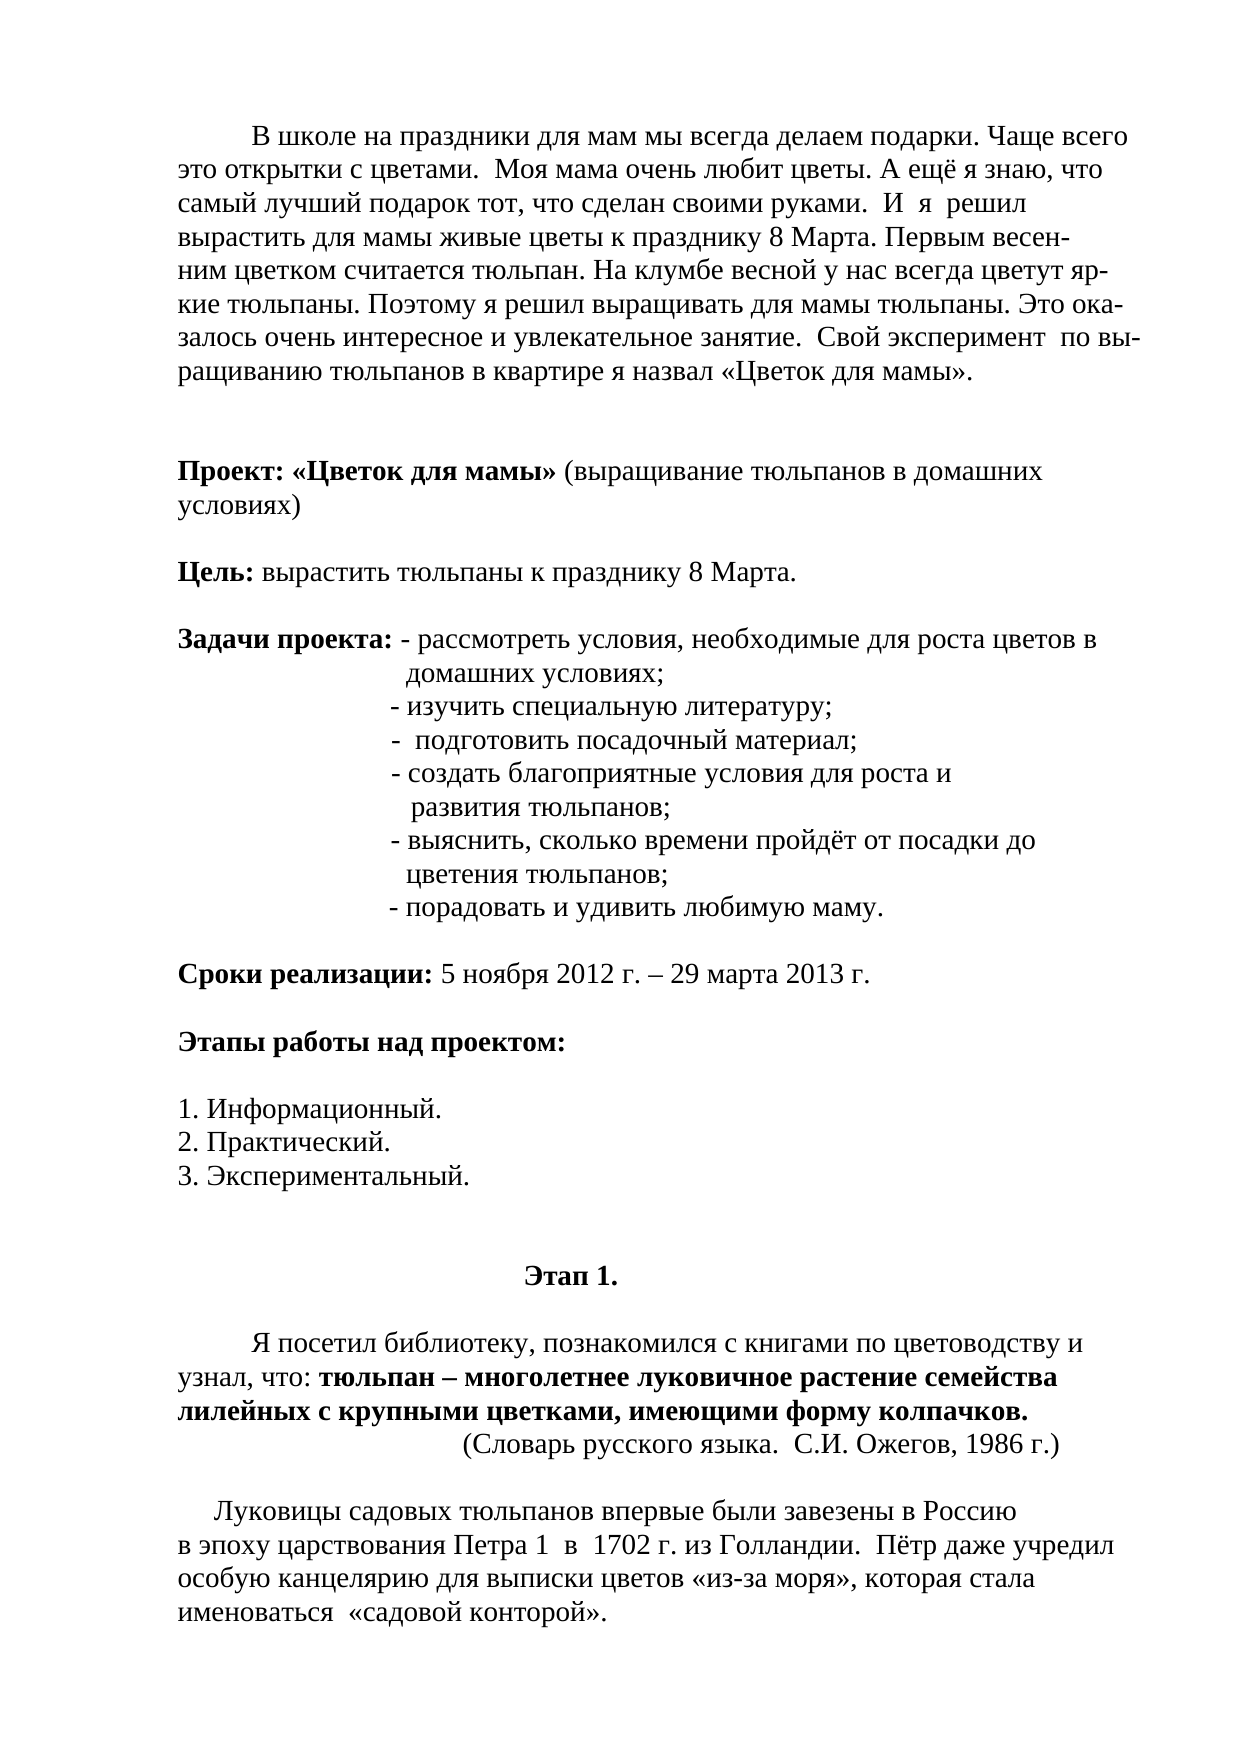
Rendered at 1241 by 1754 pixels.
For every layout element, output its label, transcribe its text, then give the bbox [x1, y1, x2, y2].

text Луковицы садовых тюльпанов впервые были завезены в Россию [177, 1493, 1152, 1527]
text Сроки реализации: 5 ноября 2012 г. – 29 марта 2013 г. [177, 957, 1152, 990]
text особую канцелярию для выписки цветов «из-за моря», которая стала именоваться «садовой конторой». [177, 1560, 1152, 1627]
text Задачи проекта: - рассмотреть условия, необходимые для роста цветов в домашних условиях; [177, 621, 1152, 688]
text это открытки с цветами. Моя мама очень любит цветы. А ещё я знаю, что [177, 152, 1152, 185]
text в эпоху царствования Петра 1 в 1702 г. из Голландии. Пётр даже учредил [177, 1527, 1152, 1560]
text (Словарь русского языка. С.И. Ожегов, 1986 г.) [177, 1426, 1152, 1460]
text - создать благоприятные условия для роста и [252, 755, 1152, 789]
text - выяснить, сколько времени пройдёт от посадки до [177, 822, 1152, 856]
text кие тюльпаны. Поэтому я решил выращивать для мамы тюльпаны. Это ока- залось очень интересное и увлекательное занятие. Свой эксперимент по вы- [177, 286, 1152, 353]
text Я посетил библиотеку, познакомился с книгами по цветоводству и [177, 1326, 1152, 1359]
text В школе на праздники для мам мы всегда делаем подарки. Чаще всего [177, 118, 1152, 152]
text ним цветком считается тюльпан. На клумбе весной у нас всегда цветут яр- [177, 252, 1152, 286]
text развития тюльпанов; [177, 789, 1152, 822]
text самый лучший подарок тот, что сделан своими руками. И я решил [177, 185, 1152, 219]
text вырастить для мамы живые цветы к празднику 8 Марта. Первым весен- [177, 219, 1152, 252]
text 2. Практический. [177, 1124, 1152, 1158]
text - подготовить посадочный материал; [252, 722, 1152, 755]
text цветения тюльпанов; [177, 856, 1152, 889]
text Этапы работы над проектом: [177, 1024, 1152, 1057]
text - порадовать и удивить любимую маму. [177, 889, 1152, 923]
text 1. Информационный. [177, 1091, 1152, 1124]
text ращиванию тюльпанов в квартире я назвал «Цветок для мамы». [177, 353, 1152, 386]
text - изучить специальную литературу; [215, 688, 1152, 722]
text Этап 1. [177, 1258, 1152, 1292]
text узнал, что: тюльпан – многолетнее луковичное растение семейства лилейных с крупными цветками, имеющими форму колпачков. [177, 1359, 1152, 1426]
text 3. Экспериментальный. [177, 1158, 1152, 1191]
text Цель: вырастить тюльпаны к празднику 8 Марта. [177, 554, 1152, 588]
text Проект: «Цветок для мамы» (выращивание тюльпанов в домашних условиях) [177, 453, 1152, 521]
